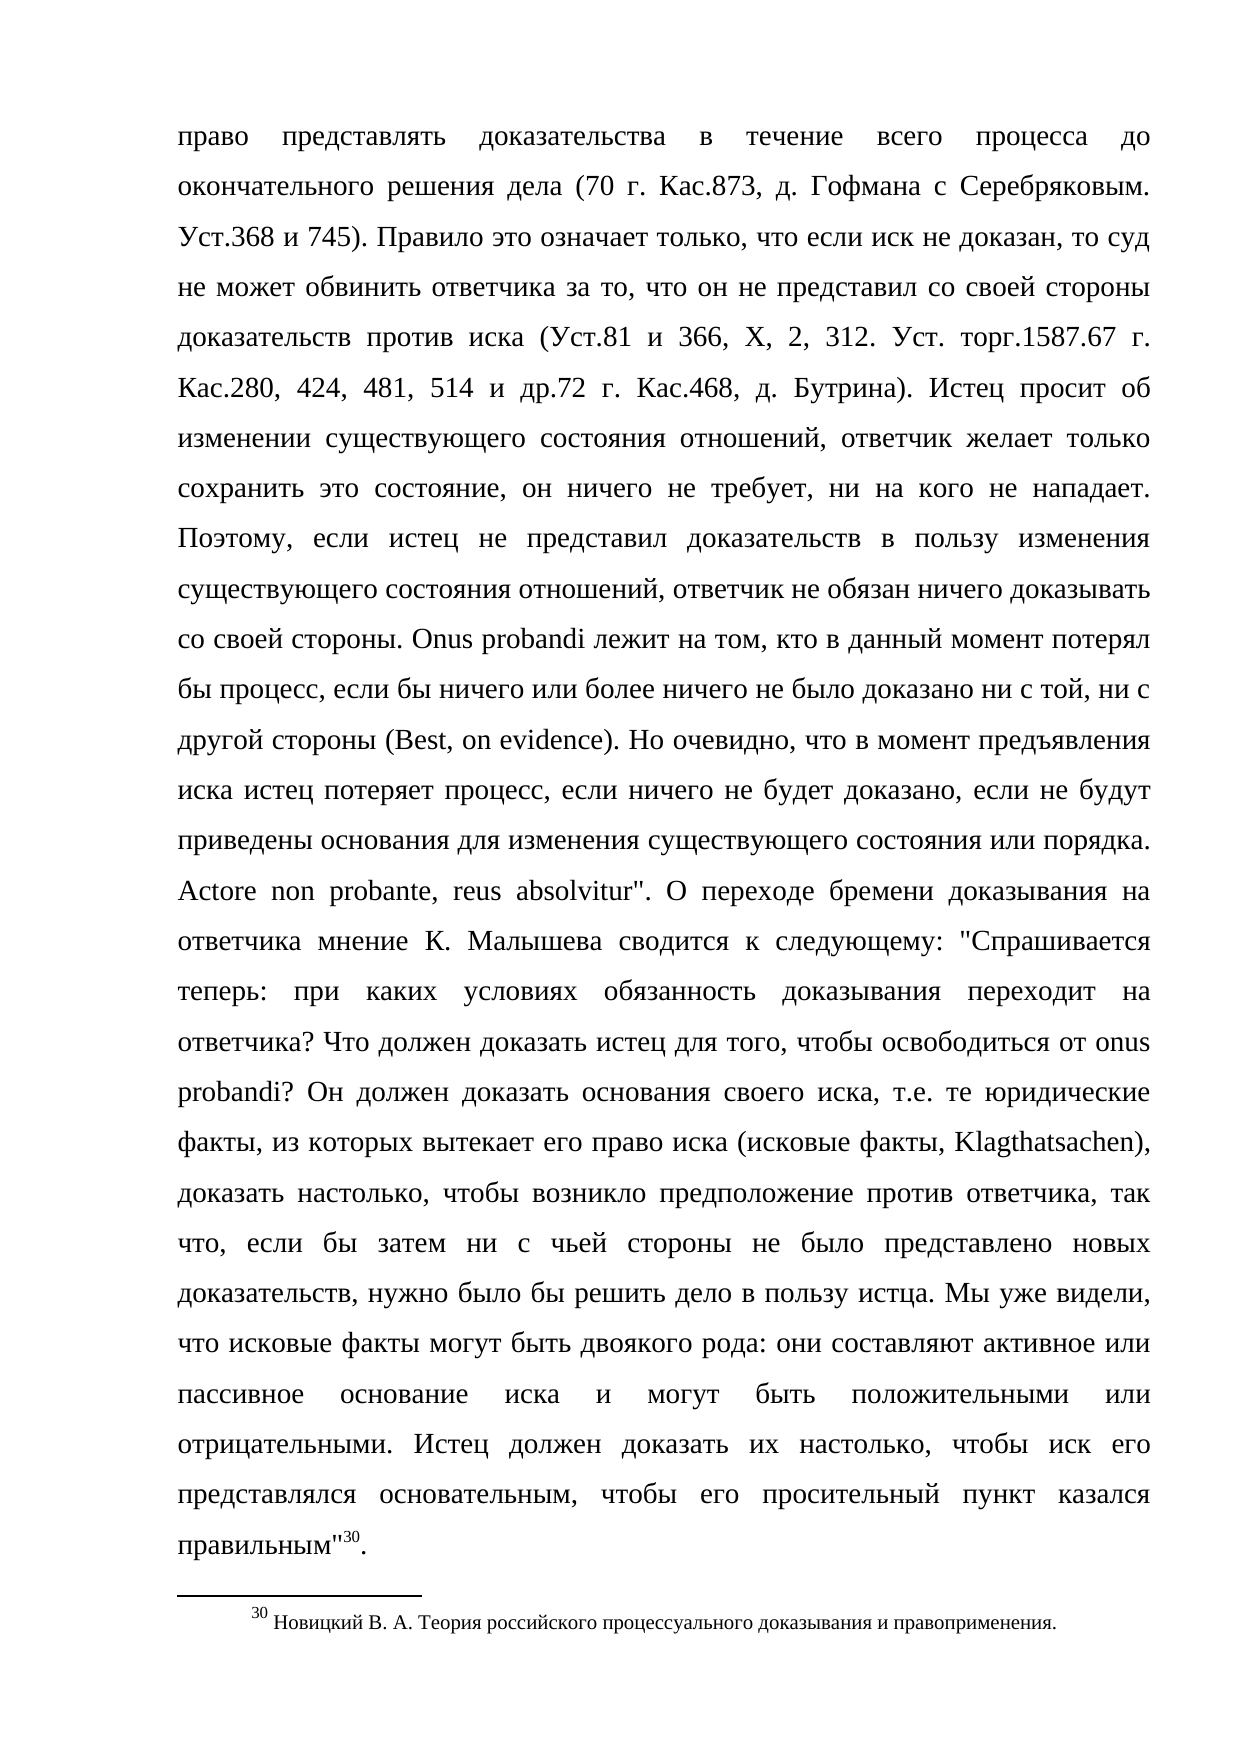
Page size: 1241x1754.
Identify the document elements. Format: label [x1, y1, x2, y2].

text [177, 118, 1152, 1560]
